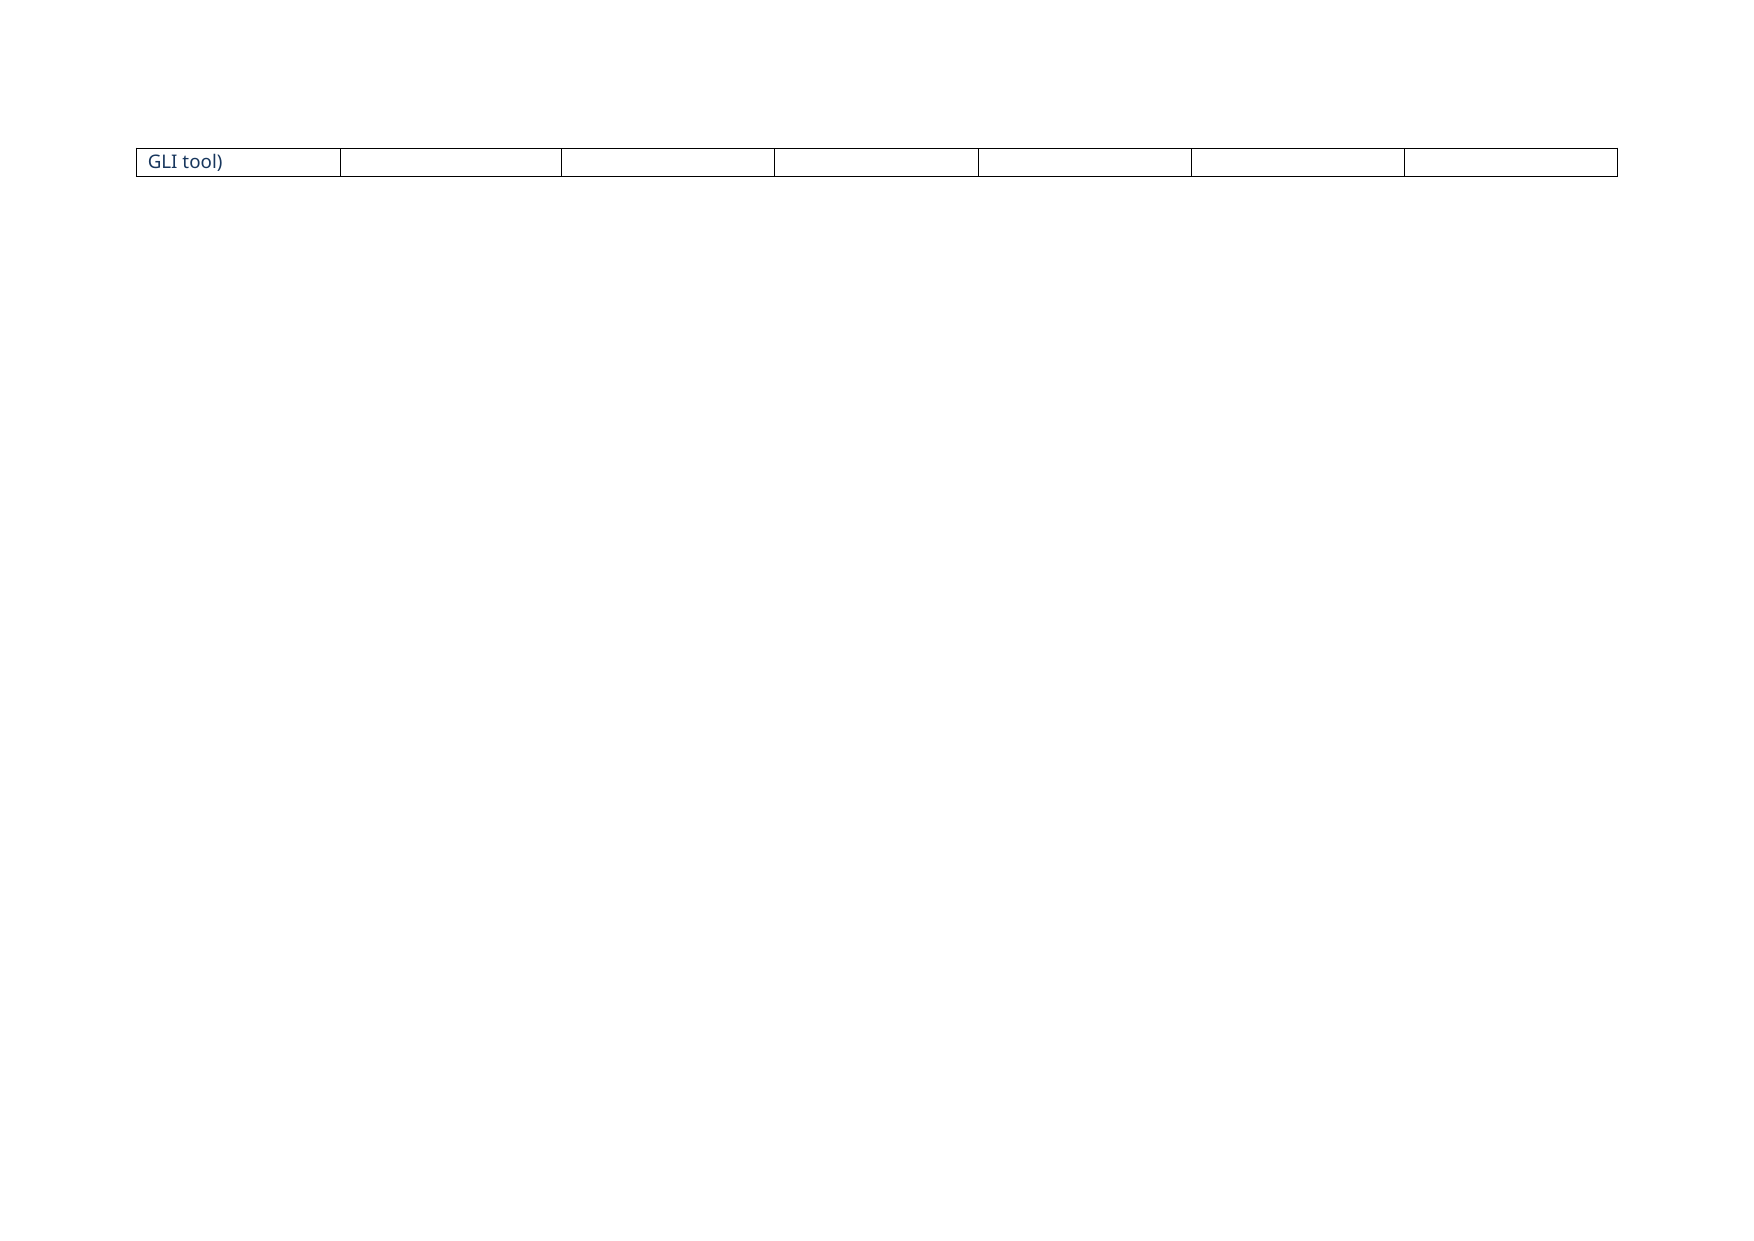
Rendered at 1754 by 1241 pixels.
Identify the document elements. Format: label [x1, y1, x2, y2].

table_cell [775, 149, 978, 176]
table_cell [1192, 149, 1404, 176]
table_cell [562, 149, 774, 176]
table_cell [137, 149, 340, 176]
table_cell [341, 149, 561, 176]
table_cell [979, 149, 1191, 176]
table_cell [1405, 149, 1617, 176]
